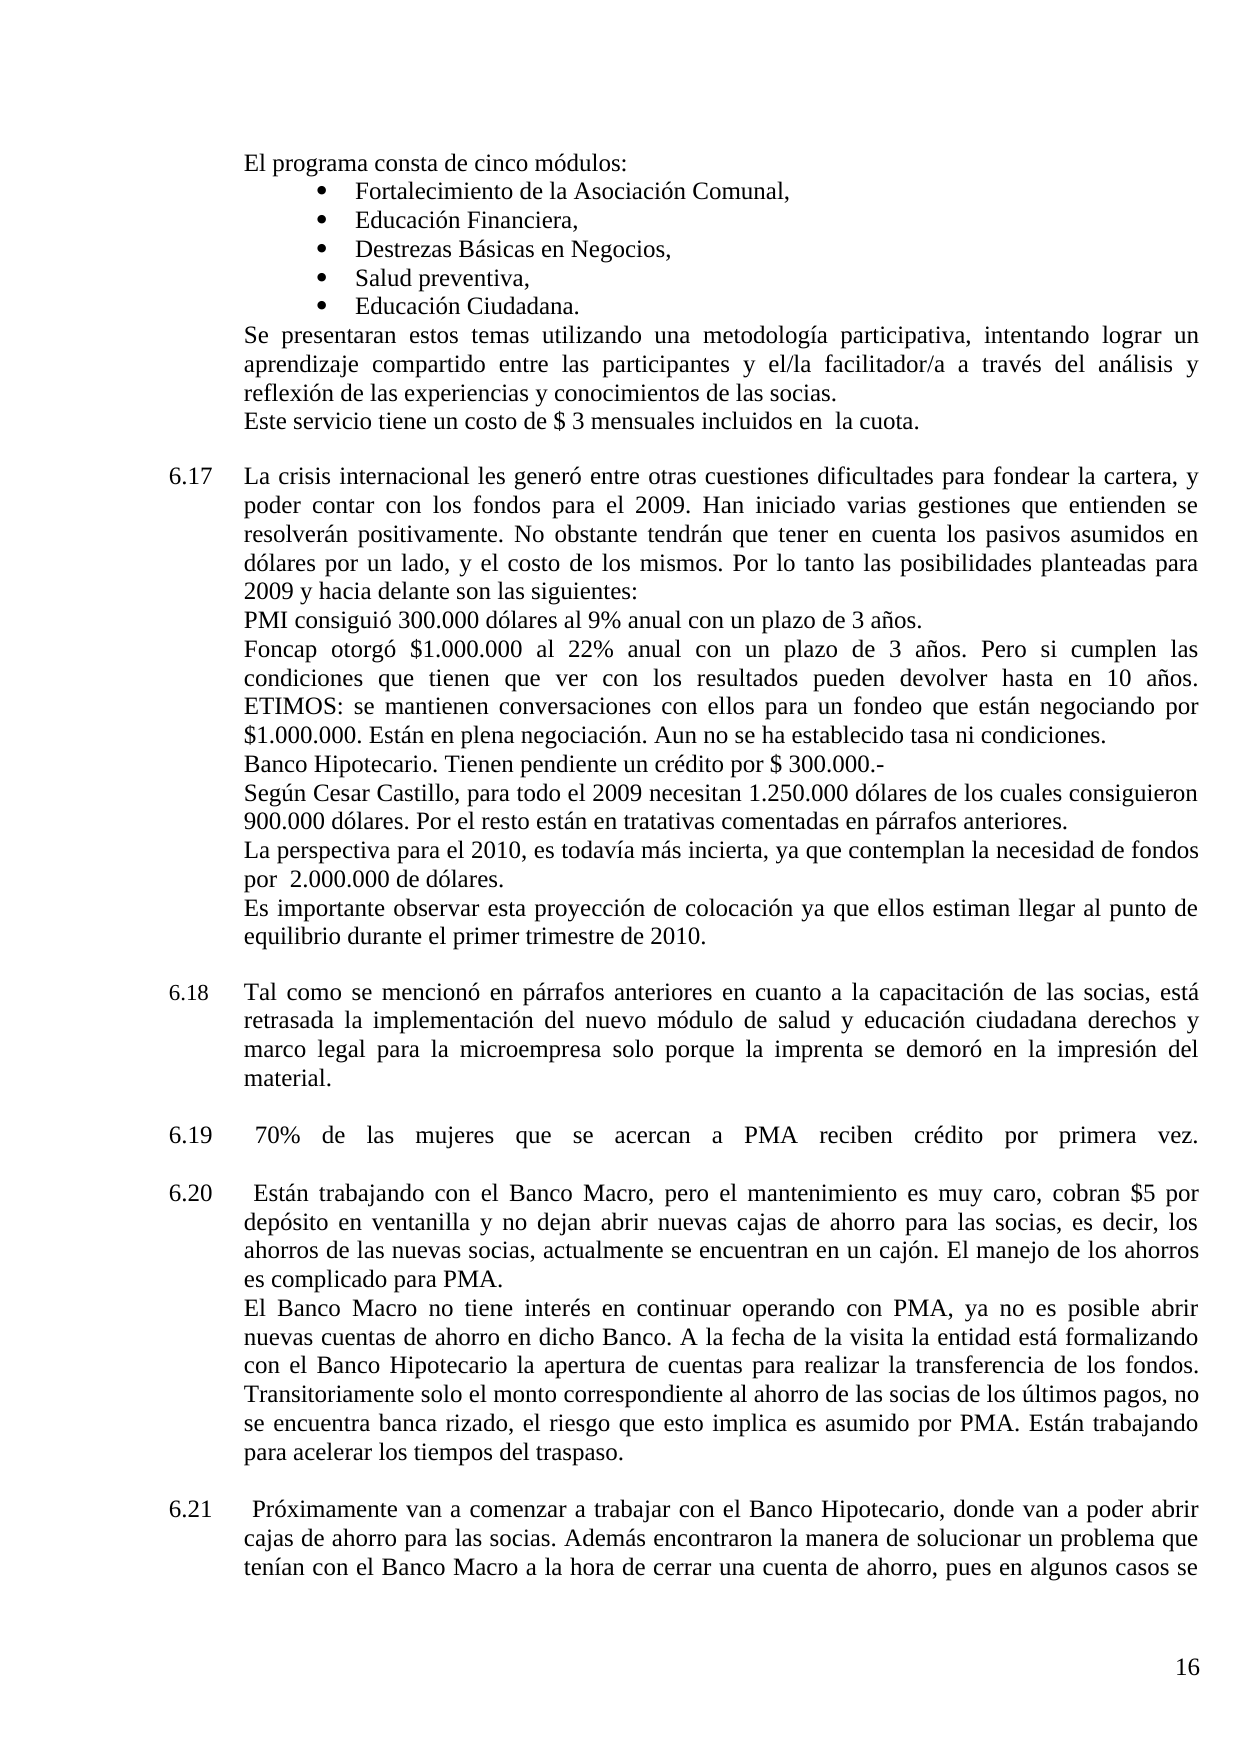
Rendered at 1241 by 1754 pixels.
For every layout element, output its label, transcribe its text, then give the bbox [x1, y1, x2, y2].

text El Banco Macro no tiene interés en continuar operando con PMA, ya no es posible abrir nuevas cuentas de ahorro en dicho Banco. A la fecha de la visita la entidad está formalizando con el Banco Hipotecario la apertura de cuentas para realizar la transferencia de los fondos. Transitoriamente solo el monto correspondiente al ahorro de las socias de los últimos pagos, no se encuentra banca rizado, el riesgo que esto implica es asumido por PMA. Están trabajando para acelerar los tiempos del traspaso. [169, 1293, 1200, 1465]
text Banco Hipotecario. Tienen pendiente un crédito por $ 300.000.- [244, 749, 1200, 778]
text PMI consiguió 300.000 dólares al 9% anual con un plazo de 3 años. [131, 605, 1200, 634]
list Destrezas Básicas en Negocios, [317, 234, 1200, 263]
text 6.18 Tal como se mencionó en párrafos anteriores en cuanto a la capacitación de las socias, está retrasada la implementación del nuevo módulo de salud y educación ciudadana derechos y marco legal para la microempresa solo porque la imprenta se demoró en la impresión del material. [169, 977, 1200, 1092]
list Educación Financiera, [317, 205, 1200, 234]
list La crisis internacional les generó entre otras cuestiones dificultades para fondear la cartera, y poder contar con los fondos para el 2009. Han iniciado varias gestiones que entienden se resolverán positivamente. No obstante tendrán que tener en cuenta los pasivos asumidos en dólares por un lado, y el costo de los mismos. Por lo tanto las posibilidades planteadas para 2009 y hacia delante son las siguientes: [169, 461, 1200, 605]
text Según Cesar Castillo, para todo el 2009 necesitan 1.250.000 dólares de los cuales consiguieron 900.000 dólares. Por el resto están en tratativas comentadas en párrafos anteriores. [244, 778, 1200, 835]
list Educación Ciudadana. [317, 291, 1200, 320]
list Fortalecimiento de la Asociación Comunal, [317, 176, 1200, 205]
text Es importante observar esta proyección de colocación ya que ellos estiman llegar al punto de equilibrio durante el primer trimestre de 2010. [244, 893, 1200, 950]
text 6.20 Están trabajando con el Banco Macro, pero el mantenimiento es muy caro, cobran $5 por depósito en ventanilla y no dejan abrir nuevas cajas de ahorro para las socias, es decir, los ahorros de las nuevas socias, actualmente se encuentran en un cajón. El manejo de los ahorros es complicado para PMA. [169, 1178, 1200, 1293]
text 6.19 70% de las mujeres que se acercan a PMA reciben crédito por primera vez. [169, 1120, 1200, 1178]
text Este servicio tiene un costo de $ 3 mensuales incluidos en la cuota. [244, 406, 1200, 435]
text La perspectiva para el 2010, es todavía más incierta, ya que contemplan la necesidad de fondos por 2.000.000 de dólares. [244, 835, 1200, 893]
text Se presentaran estos temas utilizando una metodología participativa, intentando lograr un aprendizaje compartido entre las participantes y el/la facilitador/a a través del análisis y reflexión de las experiencias y conocimientos de las socias. [244, 320, 1200, 406]
text Foncap otorgó $1.000.000 al 22% anual con un plazo de 3 años. Pero si cumplen las condiciones que tienen que ver con los resultados pueden devolver hasta en 10 años. ETIMOS: se mantienen conversaciones con ellos para un fondeo que están negociando por $1.000.000. Están en plena negociación. Aun no se ha establecido tasa ni condiciones. [244, 634, 1200, 749]
list Salud preventiva, [317, 263, 1200, 291]
text El programa consta de cinco módulos: [131, 148, 1200, 176]
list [169, 1494, 1200, 1580]
